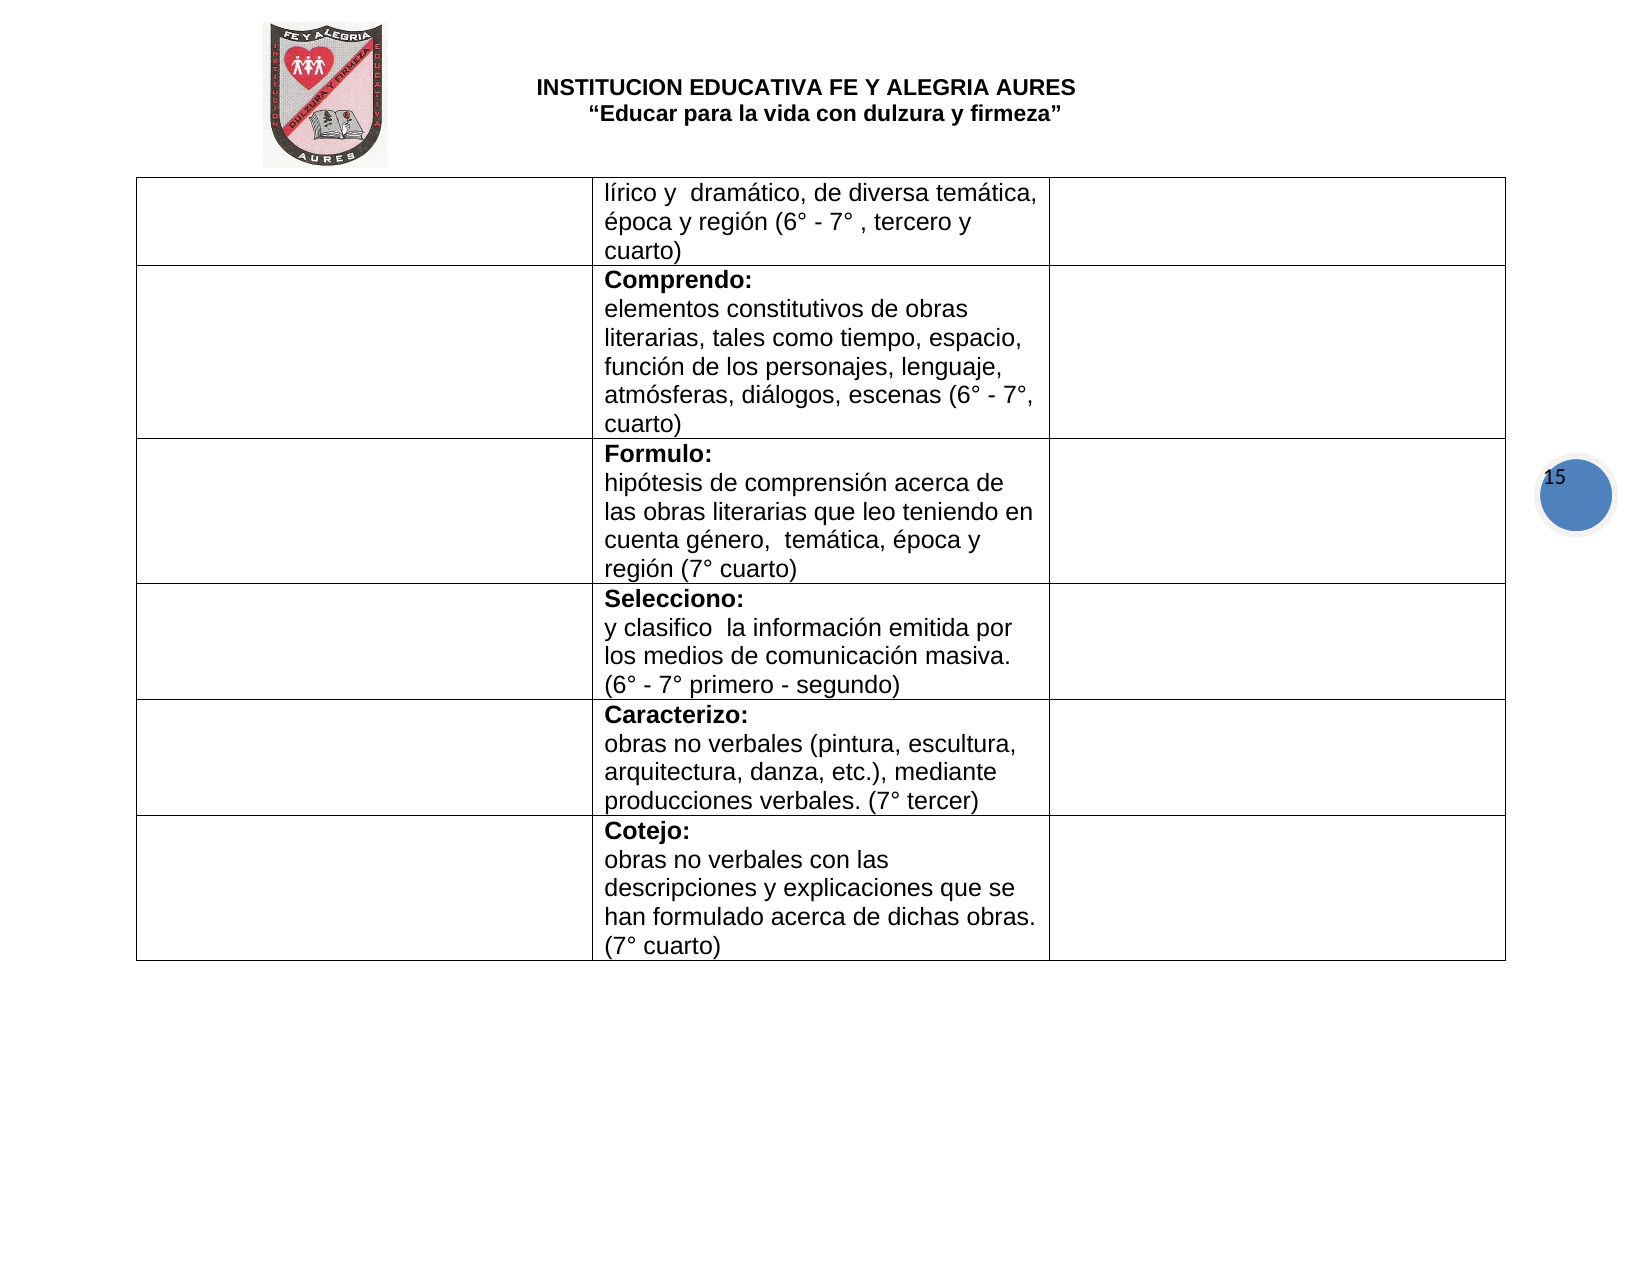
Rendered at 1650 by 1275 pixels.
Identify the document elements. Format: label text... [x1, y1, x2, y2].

table_cell [137, 266, 592, 438]
table_cell [1050, 584, 1505, 699]
table_cell [1050, 439, 1505, 583]
table_cell Leo: obras literarias de género narrativo, lírico y dramático, de diversa temática, época y región (6° - 7° , tercero y cuarto) [593, 178, 1049, 264]
table_cell [1050, 816, 1505, 960]
table_cell Caracterizo: obras no verbales (pintura, escultura, arquitectura, danza, etc.), mediante producciones verbales. (7° tercer) [593, 700, 1049, 815]
table_cell [137, 584, 592, 699]
table_cell [1050, 266, 1505, 438]
picture [262, 22, 388, 167]
table_cell [137, 178, 592, 264]
table_cell [137, 439, 592, 583]
table_cell [137, 816, 592, 960]
table_cell Comprendo: elementos constitutivos de obras literarias, tales como tiempo, espacio, función de los personajes, lenguaje, atmósferas, diálogos, escenas (6° - 7°, cuarto) [593, 266, 1049, 438]
table_cell Cotejo: obras no verbales con las descripciones y explicaciones que se han formulado acerca de dichas obras. (7° cuarto) [593, 816, 1049, 960]
table_cell [1050, 700, 1505, 815]
table_cell [1050, 178, 1505, 264]
table_cell Formulo: hipótesis de comprensión acerca de las obras literarias que leo teniendo en cuenta género, temática, época y región (7° cuarto) [593, 439, 1049, 583]
table_cell Selecciono: y clasifico la información emitida por los medios de comunicación masiva. (6° - 7° primero - segundo) [593, 584, 1049, 699]
table_cell [137, 700, 592, 815]
